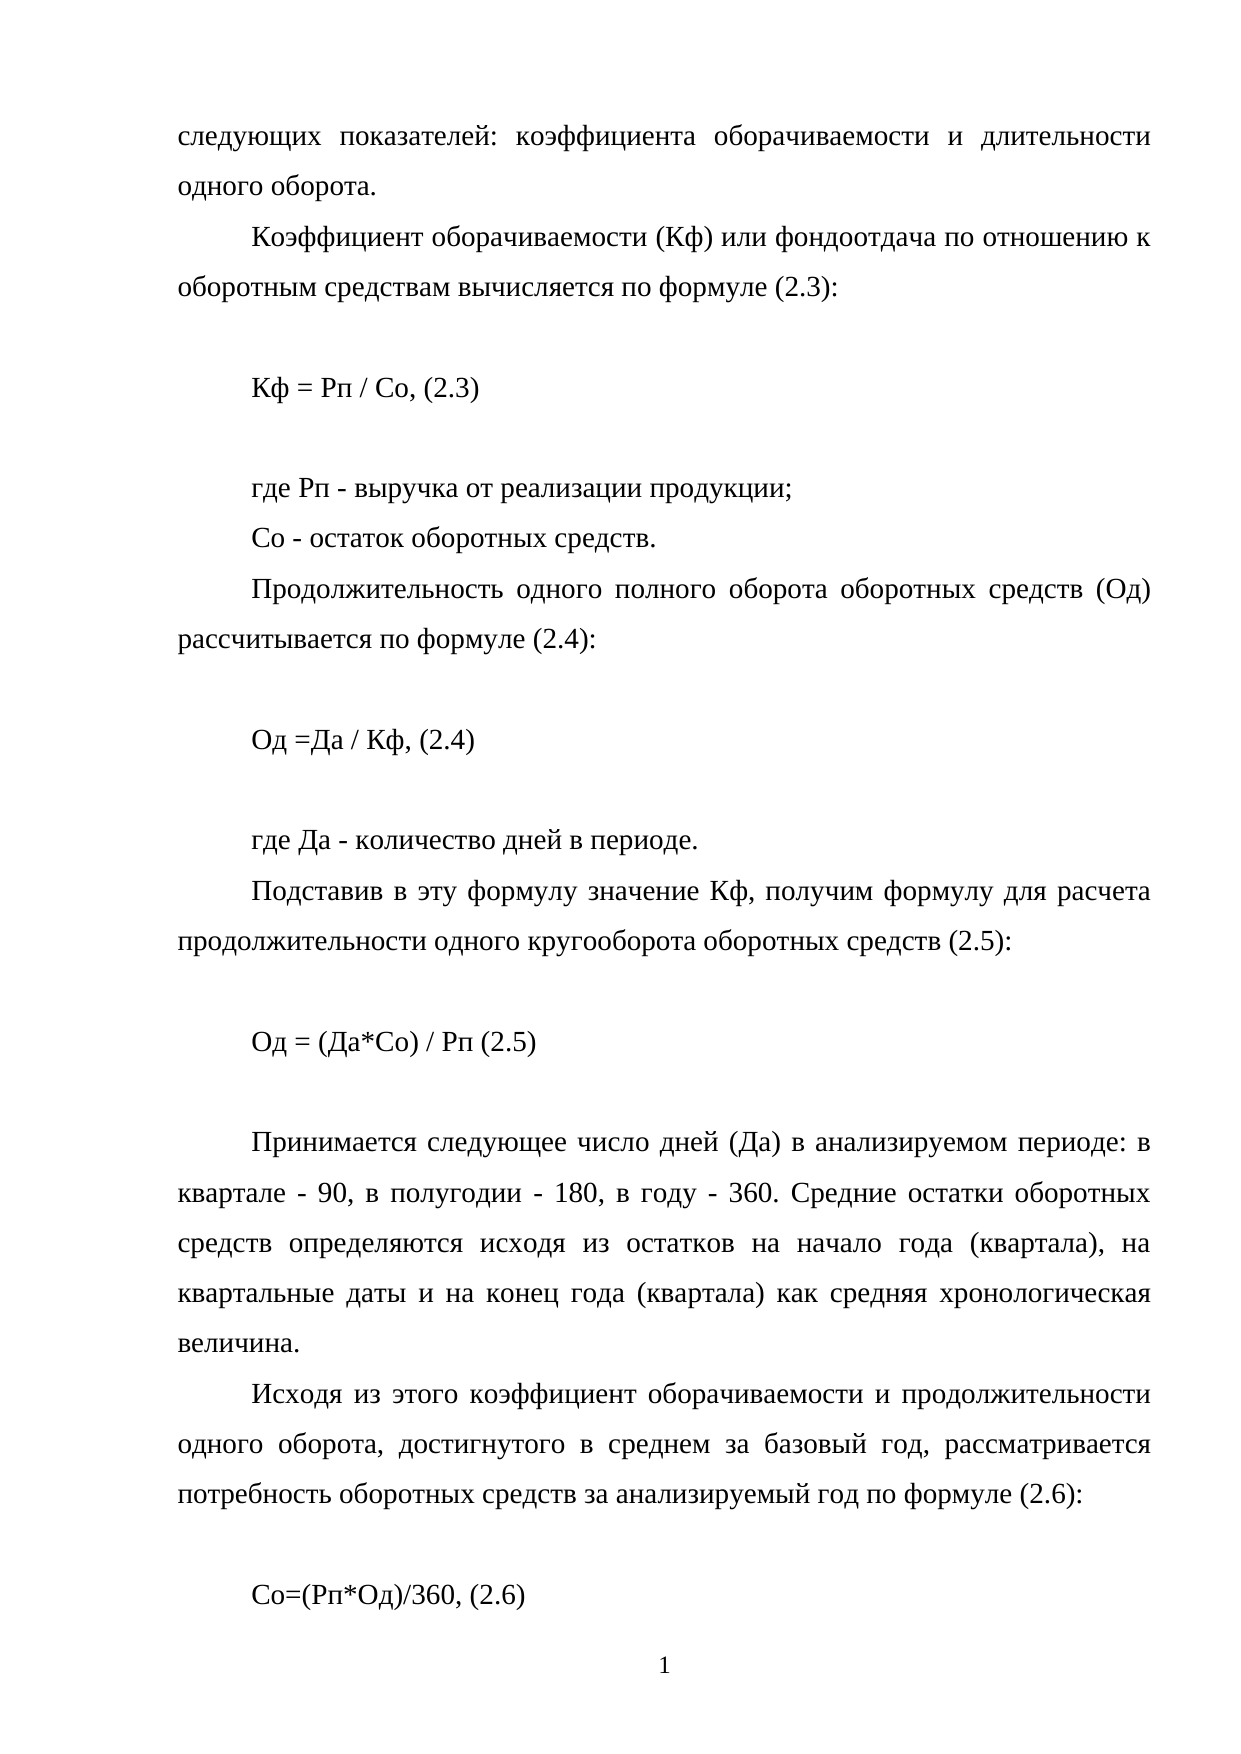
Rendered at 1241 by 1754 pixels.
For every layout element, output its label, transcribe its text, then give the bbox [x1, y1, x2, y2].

text Подставив в эту формулу значение Кф, получим формулу для расчета продолжительности одного кругооборота оборотных средств (2.5): [177, 873, 1152, 957]
text Принимается следующее число дней (Да) в анализируемом периоде: в квартале - 90, в полугодии - 180, в году - 360. Средние остатки оборотных средств определяются исходя из остатков на начало года (квартала), на квартальные даты и на конец года (квартала) как средняя хронологическая величина. [177, 1124, 1152, 1359]
text Исходя из этого коэффициент оборачиваемости и продолжительности одного оборота, достигнутого в среднем за базовый год, рассматривается потребность оборотных средств за анализируемый год по формуле (2.6): [177, 1376, 1152, 1510]
text Од =Да / Кф, (2.4) [177, 722, 1152, 755]
text Кф = Рп / Со, (2.3) [177, 370, 1152, 403]
text где Да - количество дней в периоде. [177, 822, 1152, 856]
text Со=(Рп*Од)/360, (2.6) [177, 1577, 1152, 1611]
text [177, 118, 1152, 202]
text где Рп - выручка от реализации продукции; [177, 470, 1152, 504]
text Со - остаток оборотных средств. [177, 521, 1152, 554]
text Коэффициент оборачиваемости (Кф) или фондоотдача по отношению к оборотным средствам вычисляется по формуле (2.3): [177, 219, 1152, 303]
text Продолжительность одного полного оборота оборотных средств (Од) рассчитывается по формуле (2.4): [177, 571, 1152, 655]
text Од = (Да*Со) / Рп (2.5) [177, 1024, 1152, 1057]
